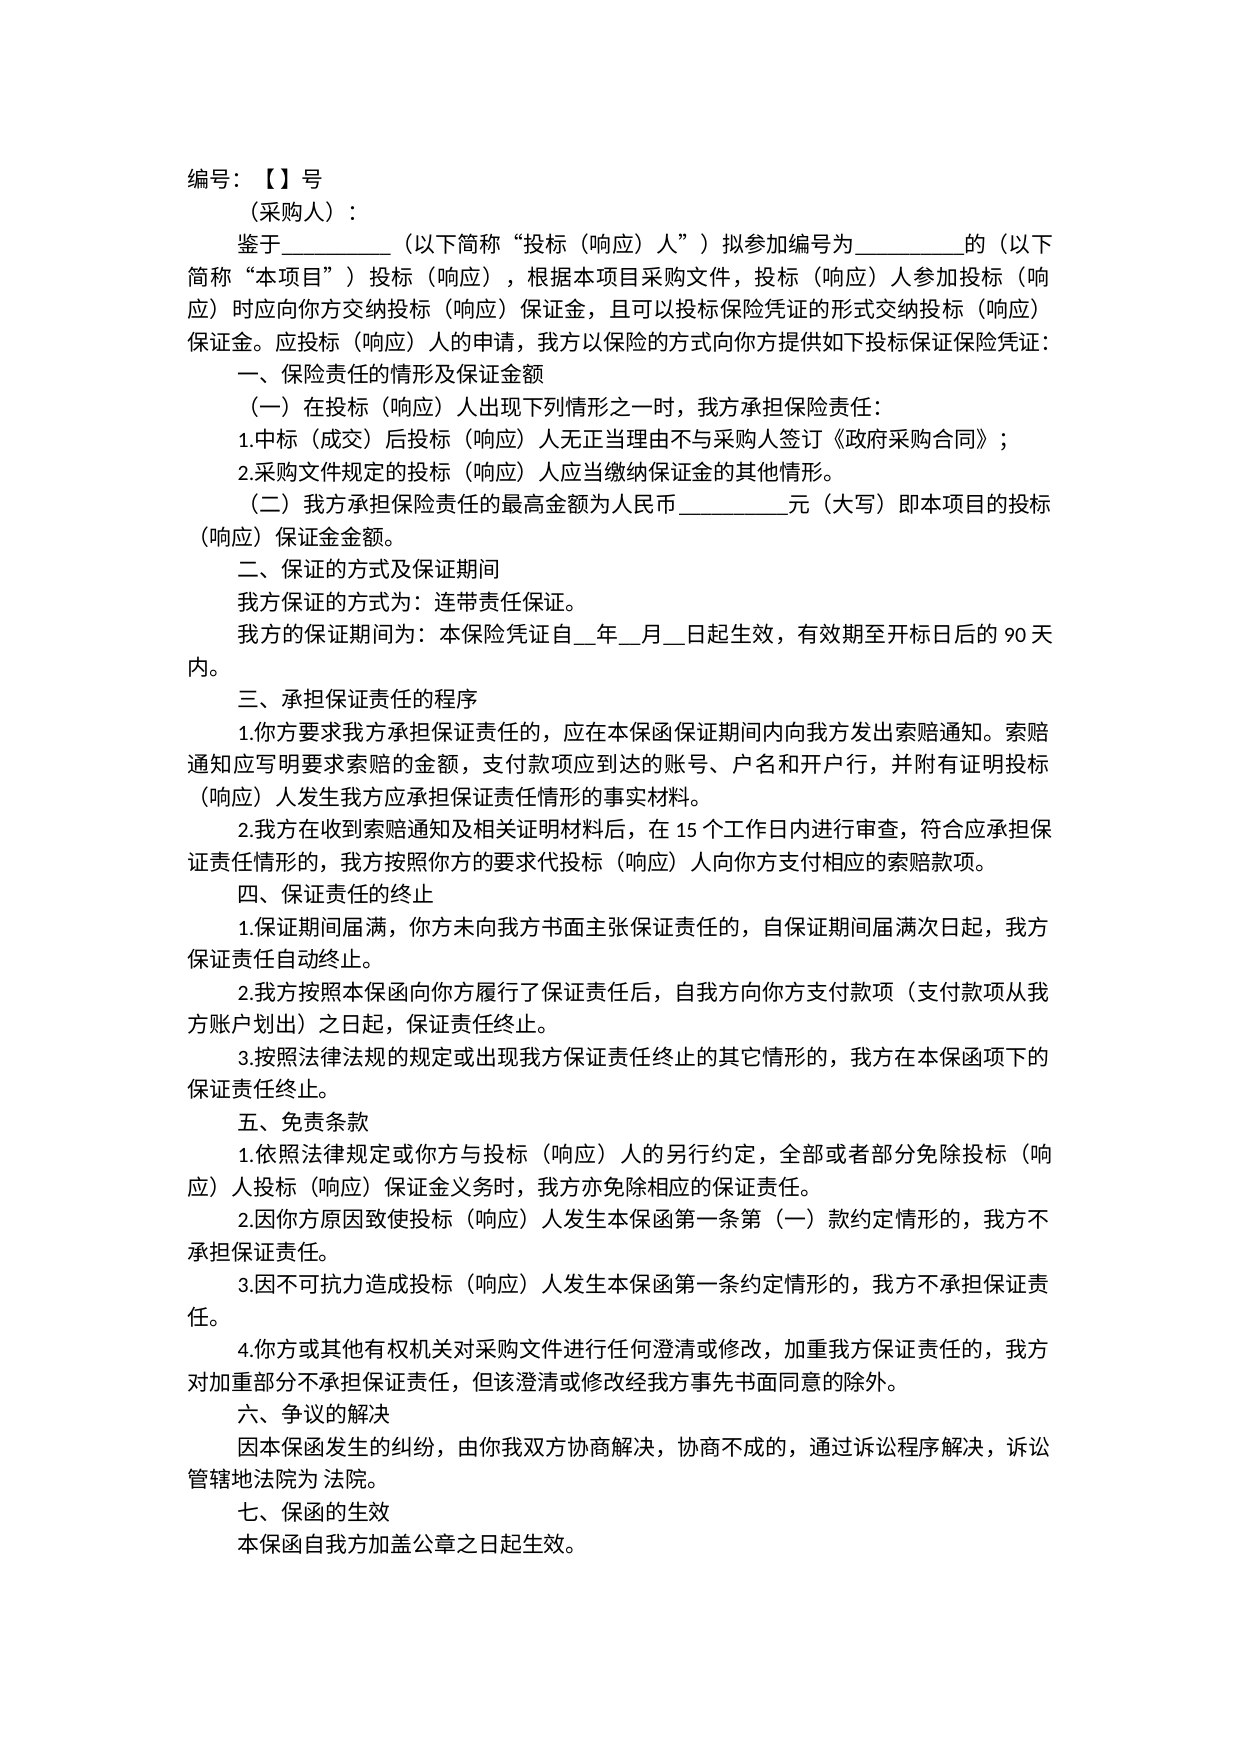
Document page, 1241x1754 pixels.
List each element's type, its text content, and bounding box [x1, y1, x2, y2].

text 4.你方或其他有权机关对采购文件进行任何澄清或修改，加重我方保证责任的，我方对加重部分不承担保证责任，但该澄清或修改经我方事先书面同意的除外。 [187, 1332, 1053, 1397]
text 3.按照法律法规的规定或出现我方保证责任终止的其它情形的，我方在本保函项下的保证责任终止。 [187, 1039, 1053, 1104]
text 1.你方要求我方承担保证责任的，应在本保函保证期间内向我方发出索赔通知。索赔通知应写明要求索赔的金额，支付款项应到达的账号、户名和开户行，并附有证明投标（响应）人发生我方应承担保证责任情形的事实材料。 [187, 714, 1053, 812]
text 2.因你方原因致使投标（响应）人发生本保函第一条第（一）款约定情形的，我方不承担保证责任。 [187, 1202, 1053, 1267]
text 3.因不可抗力造成投标（响应）人发生本保函第一条约定情形的，我方不承担保证责任。 [187, 1267, 1053, 1332]
text 1.保证期间届满，你方未向我方书面主张保证责任的，自保证期间届满次日起，我方保证责任自动终止。 [187, 909, 1053, 974]
text （二）我方承担保险责任的最高金额为人民币__________元（大写）即本项目的投标（响应）保证金金额。 [187, 487, 1053, 552]
text 因本保函发生的纠纷，由你我双方协商解决，协商不成的，通过诉讼程序解决，诉讼管辖地法院为 法院。 [187, 1429, 1053, 1494]
text 1.中标（成交）后投标（响应）人无正当理由不与采购人签订《政府采购合同》； [187, 422, 1053, 454]
text 六、争议的解决 [187, 1397, 1053, 1429]
text （一）在投标（响应）人出现下列情形之一时，我方承担保险责任： [187, 389, 1053, 422]
text 2.我方在收到索赔通知及相关证明材料后，在15个工作日内进行审查，符合应承担保证责任情形的，我方按照你方的要求代投标（响应）人向你方支付相应的索赔款项。 [187, 812, 1053, 877]
text 一、保险责任的情形及保证金额 [187, 357, 1053, 389]
text 二、保证的方式及保证期间 [187, 552, 1053, 584]
text 2.我方按照本保函向你方履行了保证责任后，自我方向你方支付款项（支付款项从我方账户划出）之日起，保证责任终止。 [187, 974, 1053, 1039]
text 鉴于__________（以下简称“投标（响应）人”）拟参加编号为__________的（以下简称“本项目”）投标（响应），根据本项目采购文件，投标（响应）人参加投标（响应）时应向你方交纳投标（响应）保证金，且可以投标保险凭证的形式交纳投标（响应）保证金。应投标（响应）人的申请，我方以保险的方式向你方提供如下投标保证保险凭证： [187, 227, 1053, 357]
text 五、免责条款 [187, 1104, 1053, 1137]
text 我方保证的方式为：连带责任保证。 [187, 584, 1053, 617]
text 四、保证责任的终止 [187, 877, 1053, 909]
text 1.依照法律规定或你方与投标（响应）人的另行约定，全部或者部分免除投标（响应）人投标（响应）保证金义务时，我方亦免除相应的保证责任。 [187, 1137, 1053, 1202]
text 编号：【 】号 [187, 162, 1053, 194]
text 本保函自我方加盖公章之日起生效。 [187, 1527, 1053, 1559]
text （采购人）： [187, 194, 1053, 227]
text 2.采购文件规定的投标（响应）人应当缴纳保证金的其他情形。 [187, 454, 1053, 487]
text 七、保函的生效 [187, 1494, 1053, 1527]
text 三、承担保证责任的程序 [187, 682, 1053, 714]
text 我方的保证期间为：本保险凭证自__年__月__日起生效，有效期至开标日后的90天内。 [187, 617, 1053, 682]
